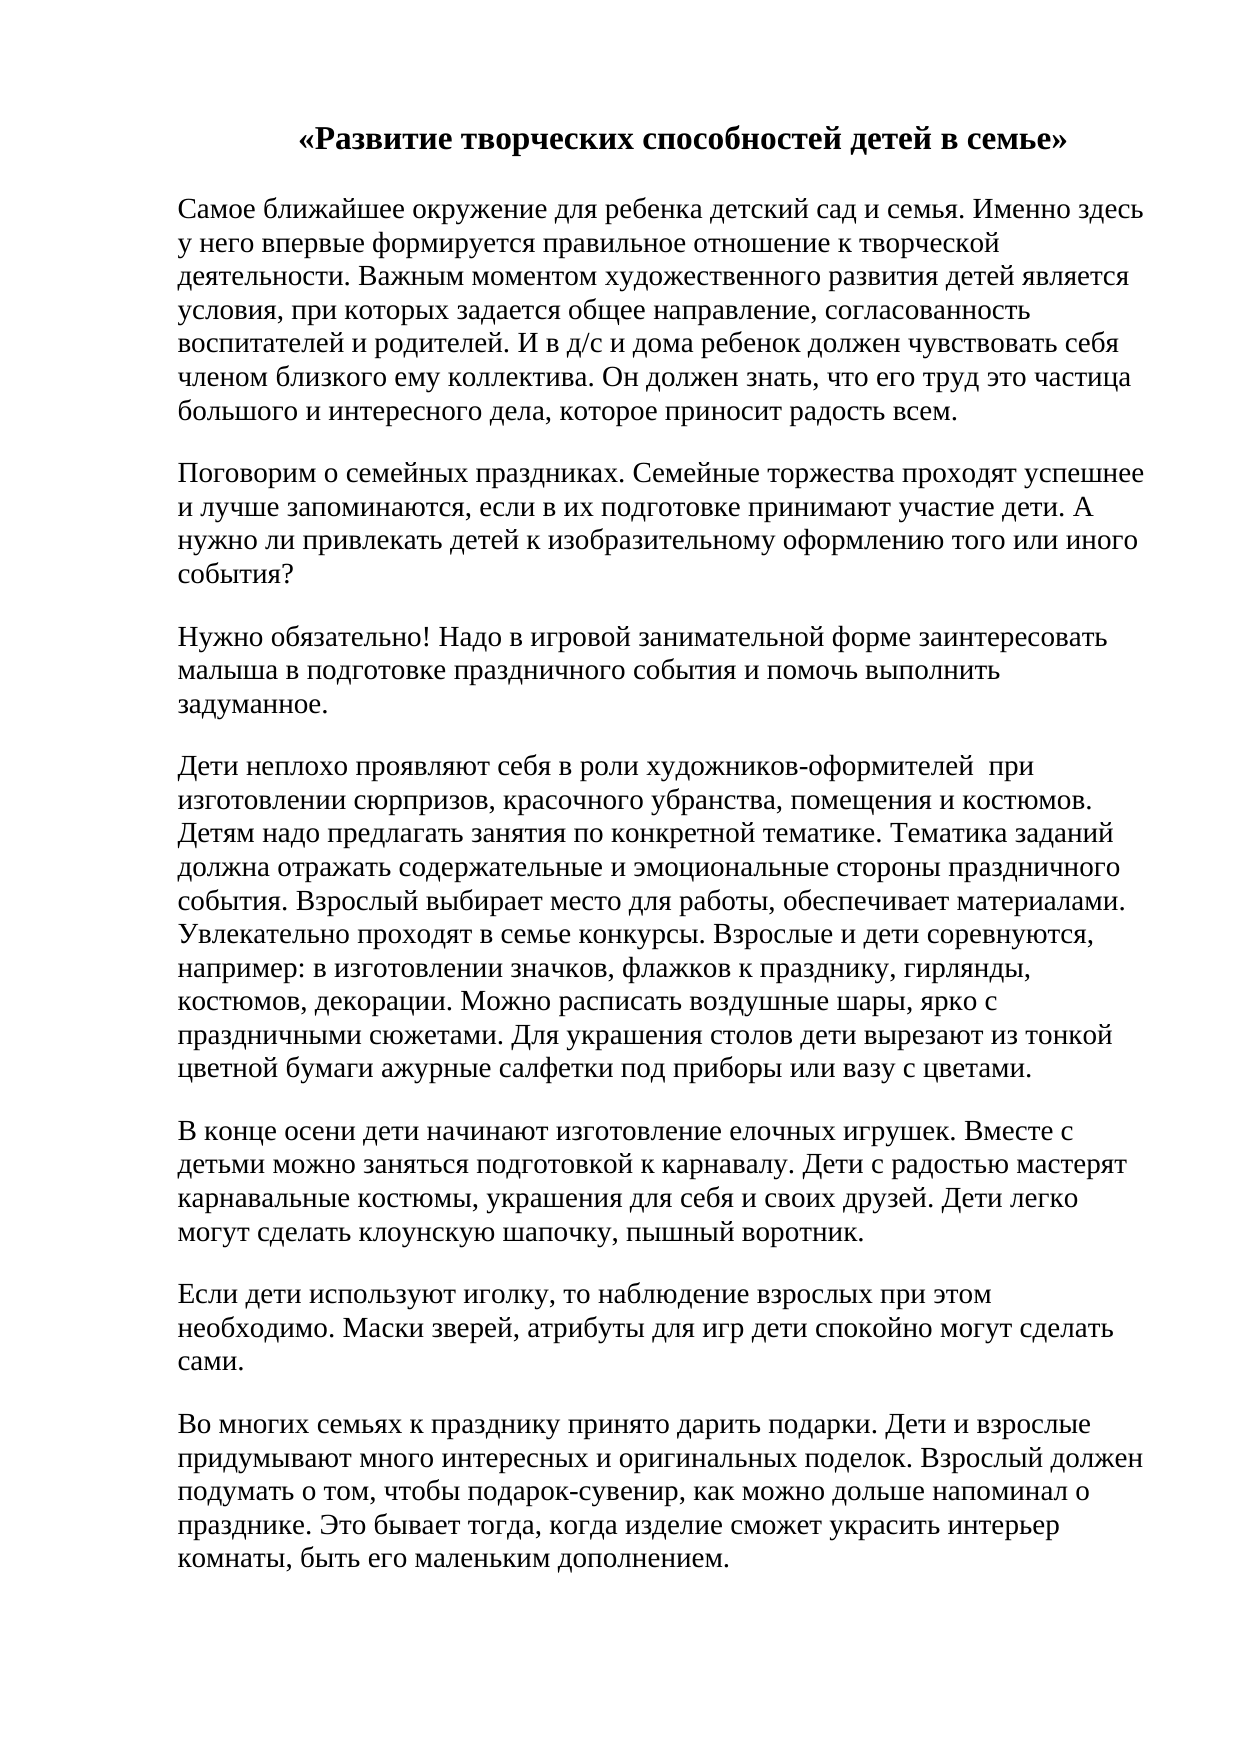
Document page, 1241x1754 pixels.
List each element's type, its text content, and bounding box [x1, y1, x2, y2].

text «Развитие творческих способностей детей в семье» [215, 118, 1152, 156]
text Самое ближайшее окружение для ребенка детский сад и семья. Именно здесь у него впервые формируется правильное отношение к творческой деятельности. Важным моментом художественного развития детей является условия, при которых задается общее направление, согласованность воспитателей и родителей. И в д/с и дома ребенок должен чувствовать себя членом близкого ему коллектива. Он должен знать, что его труд это частица большого и интересного дела, которое приносит радость всем. [177, 191, 1152, 426]
text Дети неплохо проявляют себя в роли художников-оформителей при изготовлении сюрпризов, красочного убранства, помещения и костюмов. Детям надо предлагать занятия по конкретной тематике. Тематика заданий должна отражать содержательные и эмоциональные стороны праздничного события. Взрослый выбирает место для работы, обеспечивает материалами. Увлекательно проходят в семье конкурсы. Взрослые и дети соревнуются, например: в изготовлении значков, флажков к празднику, гирлянды, костюмов, декорации. Можно расписать воздушные шары, ярко с праздничными сюжетами. Для украшения столов дети вырезают из тонкой цветной бумаги ажурные салфетки под приборы или вазу с цветами. [177, 748, 1152, 1084]
text Нужно обязательно! Надо в игровой занимательной форме заинтересовать малыша в подготовке праздничного события и помочь выполнить задуманное. [177, 619, 1152, 719]
text Если дети используют иголку, то наблюдение взрослых при этом необходимо. Маски зверей, атрибуты для игр дети спокойно могут сделать сами. [177, 1276, 1152, 1377]
text Поговорим о семейных праздниках. Семейные торжества проходят успешнее и лучше запоминаются, если в их подготовке принимают участие дети. А нужно ли привлекать детей к изобразительному оформлению того или иного события? [177, 455, 1152, 589]
text В конце осени дети начинают изготовление елочных игрушек. Вместе с детьми можно заняться подготовкой к карнавалу. Дети с радостью мастерят карнавальные костюмы, украшения для себя и своих друзей. Дети легко могут сделать клоунскую шапочку, пышный воротник. [177, 1113, 1152, 1247]
text Во многих семьях к празднику принято дарить подарки. Дети и взрослые придумывают много интересных и оригинальных поделок. Взрослый должен подумать о том, чтобы подарок-сувенир, как можно дольше напоминал о празднике. Это бывает тогда, когда изделие сможет украсить интерьер комнаты, быть его маленьким дополнением. [177, 1406, 1152, 1574]
